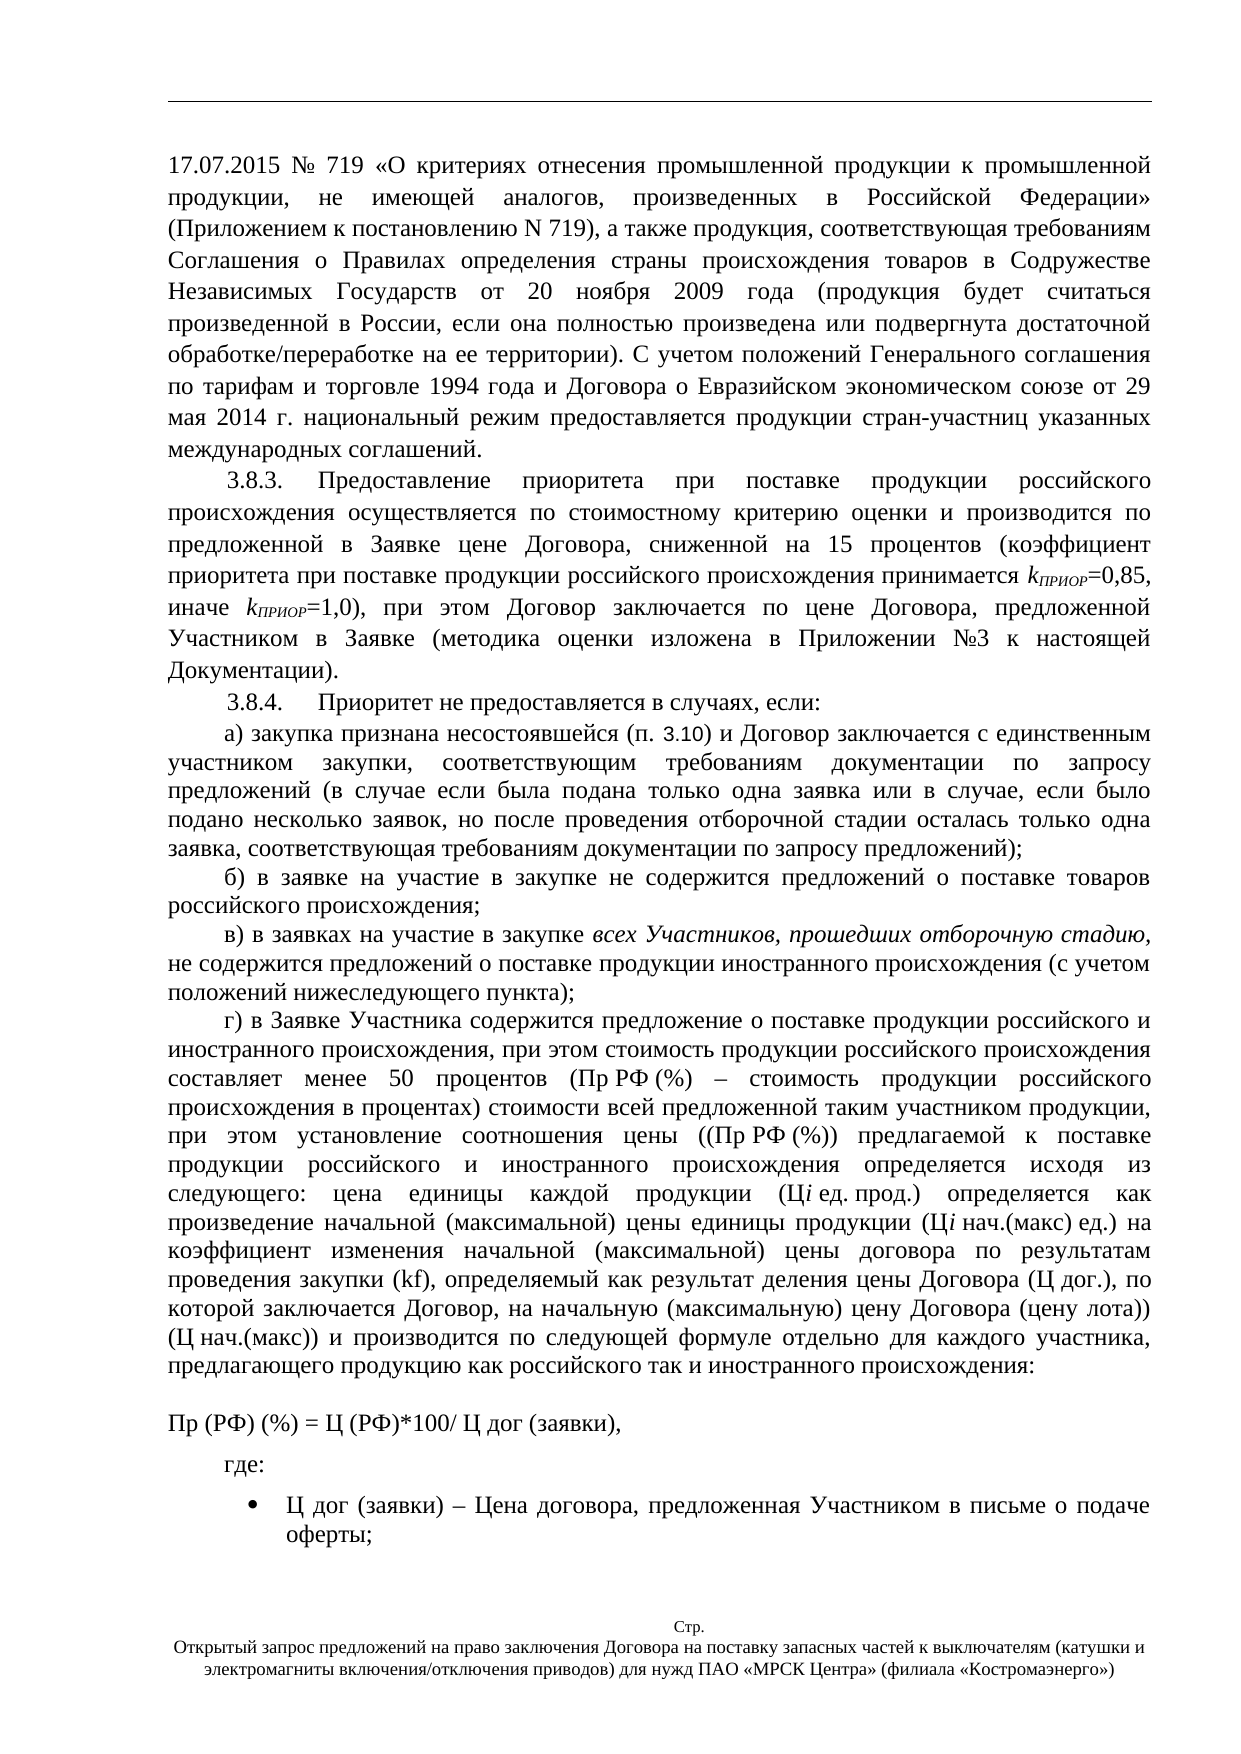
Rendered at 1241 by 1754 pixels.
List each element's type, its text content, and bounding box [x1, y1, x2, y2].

list Предоставление приоритета при поставке продукции российского происхождения осуществляется по стоимостному критерию оценки и производится по предложенной в Заявке цене Договора, сниженной на 15 процентов (коэффициент приоритета при поставке продукции российского происхождения принимается kПРИОР=0,85, иначе kПРИОР=1,0), при этом Договор заключается по цене Договора, предложенной Участником в Заявке (методика оценки изложена в Приложении №3 к настоящей Документации). [168, 466, 1152, 684]
list Пр (РФ) (%) = Ц (РФ)*100/ Ц дог (заявки), [168, 1408, 1152, 1437]
list Приоритет не предоставляется в случаях, если: [168, 687, 1152, 715]
list где: [224, 1449, 1152, 1478]
text г) в Заявке Участника содержится предложение о поставке продукции российского и иностранного происхождения, при этом стоимость продукции российского происхождения составляет менее 50 процентов (Пр РФ (%) – стоимость продукции российского происхождения в процентах) стоимости всей предложенной таким участником продукции, при этом установление соотношения цены ((Пр РФ (%)) предлагаемой к поставке продукции российского и иностранного происхождения определяется исходя из следующего: цена единицы каждой продукции (Цi ед. прод.) определяется как произведение начальной (максимальной) цены единицы продукции (Цi нач.(макс) ед.) на коэффициент изменения начальной (максимальной) цены договора по результатам проведения закупки (kf), определяемый как результат деления цены Договора (Ц дог.), по которой заключается Договор, на начальную (максимальную) цену Договора (цену лота)) (Ц нач.(макс)) и производится по следующей формуле отдельно для каждого участника, предлагающего продукцию как российского так и иностранного происхождения: [168, 1006, 1152, 1379]
text а) закупка признана несостоявшейся (п. 3.10) и Договор заключается с единственным участником закупки, соответствующим требованиям документации по запросу предложений (в случае если была подана только одна заявка или в случае, если было подано несколько заявок, но после проведения отборочной стадии осталась только одна заявка, соответствующая требованиям документации по запросу предложений); [168, 718, 1152, 862]
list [168, 150, 1152, 463]
text в) в заявках на участие в закупке всех Участников, прошедших отборочную стадию, не содержится предложений о поставке продукции иностранного происхождения (с учетом положений нижеследующего пункта); [168, 919, 1152, 1006]
list Ц дог (заявки) – Цена договора, предложенная Участником в письме о подаче оферты; [248, 1491, 1152, 1548]
text б) в заявке на участие в закупке не содержится предложений о поставке товаров российского происхождения; [168, 862, 1152, 919]
